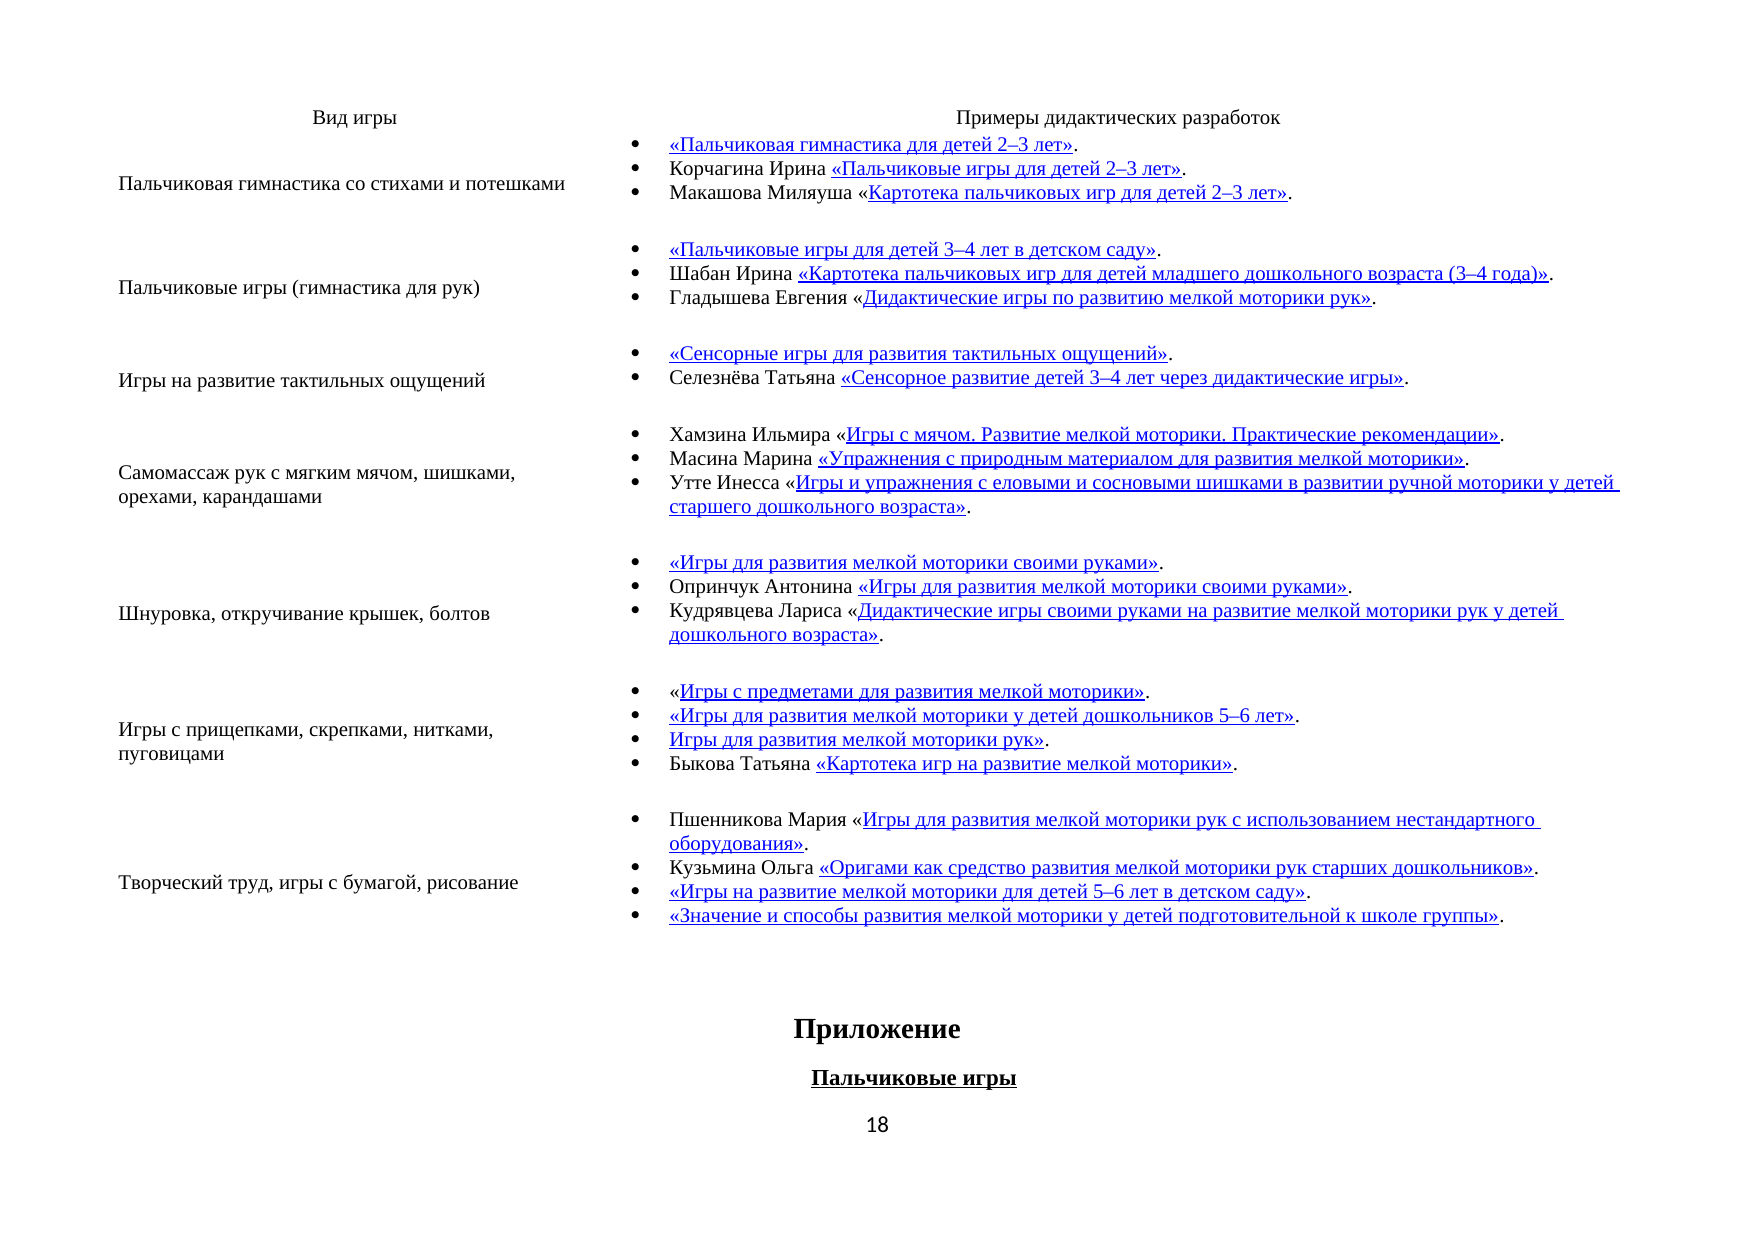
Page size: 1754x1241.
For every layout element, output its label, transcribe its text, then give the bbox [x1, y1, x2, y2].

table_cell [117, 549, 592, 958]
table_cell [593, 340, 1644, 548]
text Приложение [118, 1011, 1636, 1044]
text Пальчиковые игры [118, 1064, 1636, 1090]
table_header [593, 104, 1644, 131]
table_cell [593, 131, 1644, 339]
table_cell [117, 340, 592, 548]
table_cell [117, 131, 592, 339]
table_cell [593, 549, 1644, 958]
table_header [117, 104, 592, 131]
